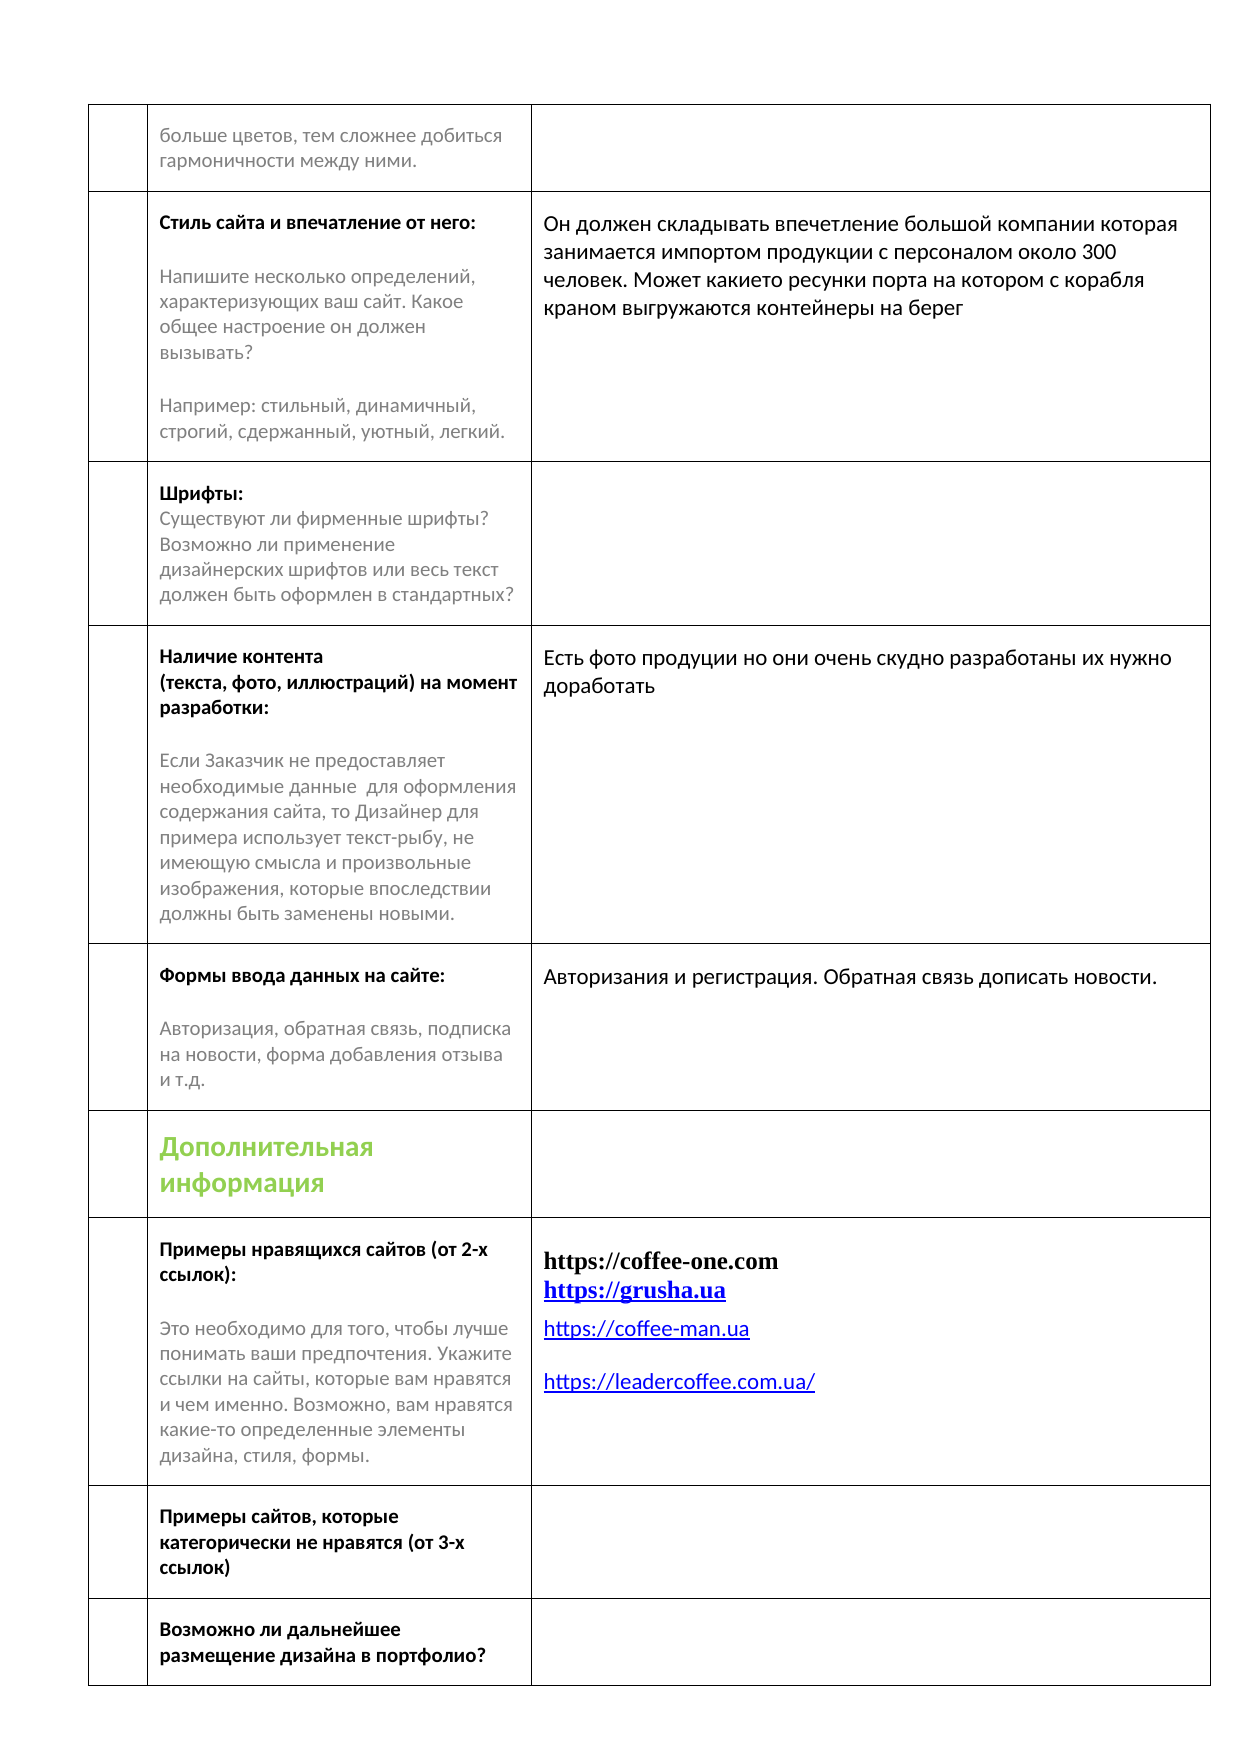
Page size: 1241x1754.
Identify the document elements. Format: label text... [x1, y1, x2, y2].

table_cell Авторизания и регистрация. Обратная связь дописать новости. [532, 944, 1210, 1109]
table_cell [89, 626, 147, 943]
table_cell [148, 105, 531, 191]
table_cell Шрифты: Существуют ли фирменные шрифты? Возможно ли применение дизайнерских шрифтов или весь текст должен быть оформлен в стандартных? [148, 462, 531, 625]
table_cell Стиль сайта и впечатление от него: Напишите несколько определений, характеризующих ваш сайт. Какое общее настроение он должен вызывать? Например: стильный, динамичный, строгий, сдержанный, уютный, легкий. [148, 192, 531, 461]
table_cell [89, 944, 147, 1109]
table_cell [89, 105, 147, 191]
table_cell Он должен складывать впечетление большой компании которая занимается импортом продукции с персоналом около 300 человек. Может какието ресунки порта на котором с корабля краном выгружаются контейнеры на берег [532, 192, 1210, 461]
table_cell Примеры сайтов, которые категорически не нравятся (от 3-х ссылок) [148, 1486, 531, 1598]
table_cell [532, 1486, 1210, 1598]
table_cell [532, 462, 1210, 625]
table_cell [89, 462, 147, 625]
table_cell Примеры нравящихся сайтов (от 2-х ссылок): Это необходимо для того, чтобы лучше понимать ваши предпочтения. Укажите ссылки на сайты, которые вам нравятся и чем именно. Возможно, вам нравятся какие-то определенные элементы дизайна, стиля, формы. [148, 1218, 531, 1485]
table_cell [89, 1486, 147, 1598]
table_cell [532, 105, 1210, 191]
table_cell Возможно ли дальнейшее размещение дизайна в портфолио? [148, 1599, 531, 1685]
table_cell [89, 1599, 147, 1685]
table_cell Дополнительная информация [148, 1111, 531, 1217]
table_cell [89, 192, 147, 461]
table_cell [532, 1111, 1210, 1217]
table_cell [89, 1111, 147, 1217]
table_cell [89, 1218, 147, 1485]
table_cell Формы ввода данных на сайте: Авторизация, обратная связь, подписка на новости, форма добавления отзыва и т.д. [148, 944, 531, 1109]
table_cell https://coffee-one.com https://grusha.ua https://coffee-man.ua https://leadercoffee.com.ua/ [532, 1218, 1210, 1485]
table_cell Есть фото продуции но они очень скудно разработаны их нужно доработать [532, 626, 1210, 943]
table_cell [532, 1599, 1210, 1685]
table_cell Наличие контента (текста, фото, иллюстраций) на момент разработки: Если Заказчик не предоставляет необходимые данные для оформления содержания сайта, то Дизайнер для примера использует текст-рыбу, не имеющую смысла и произвольные изображения, которые впоследствии должны быть заменены новыми. [148, 626, 531, 943]
